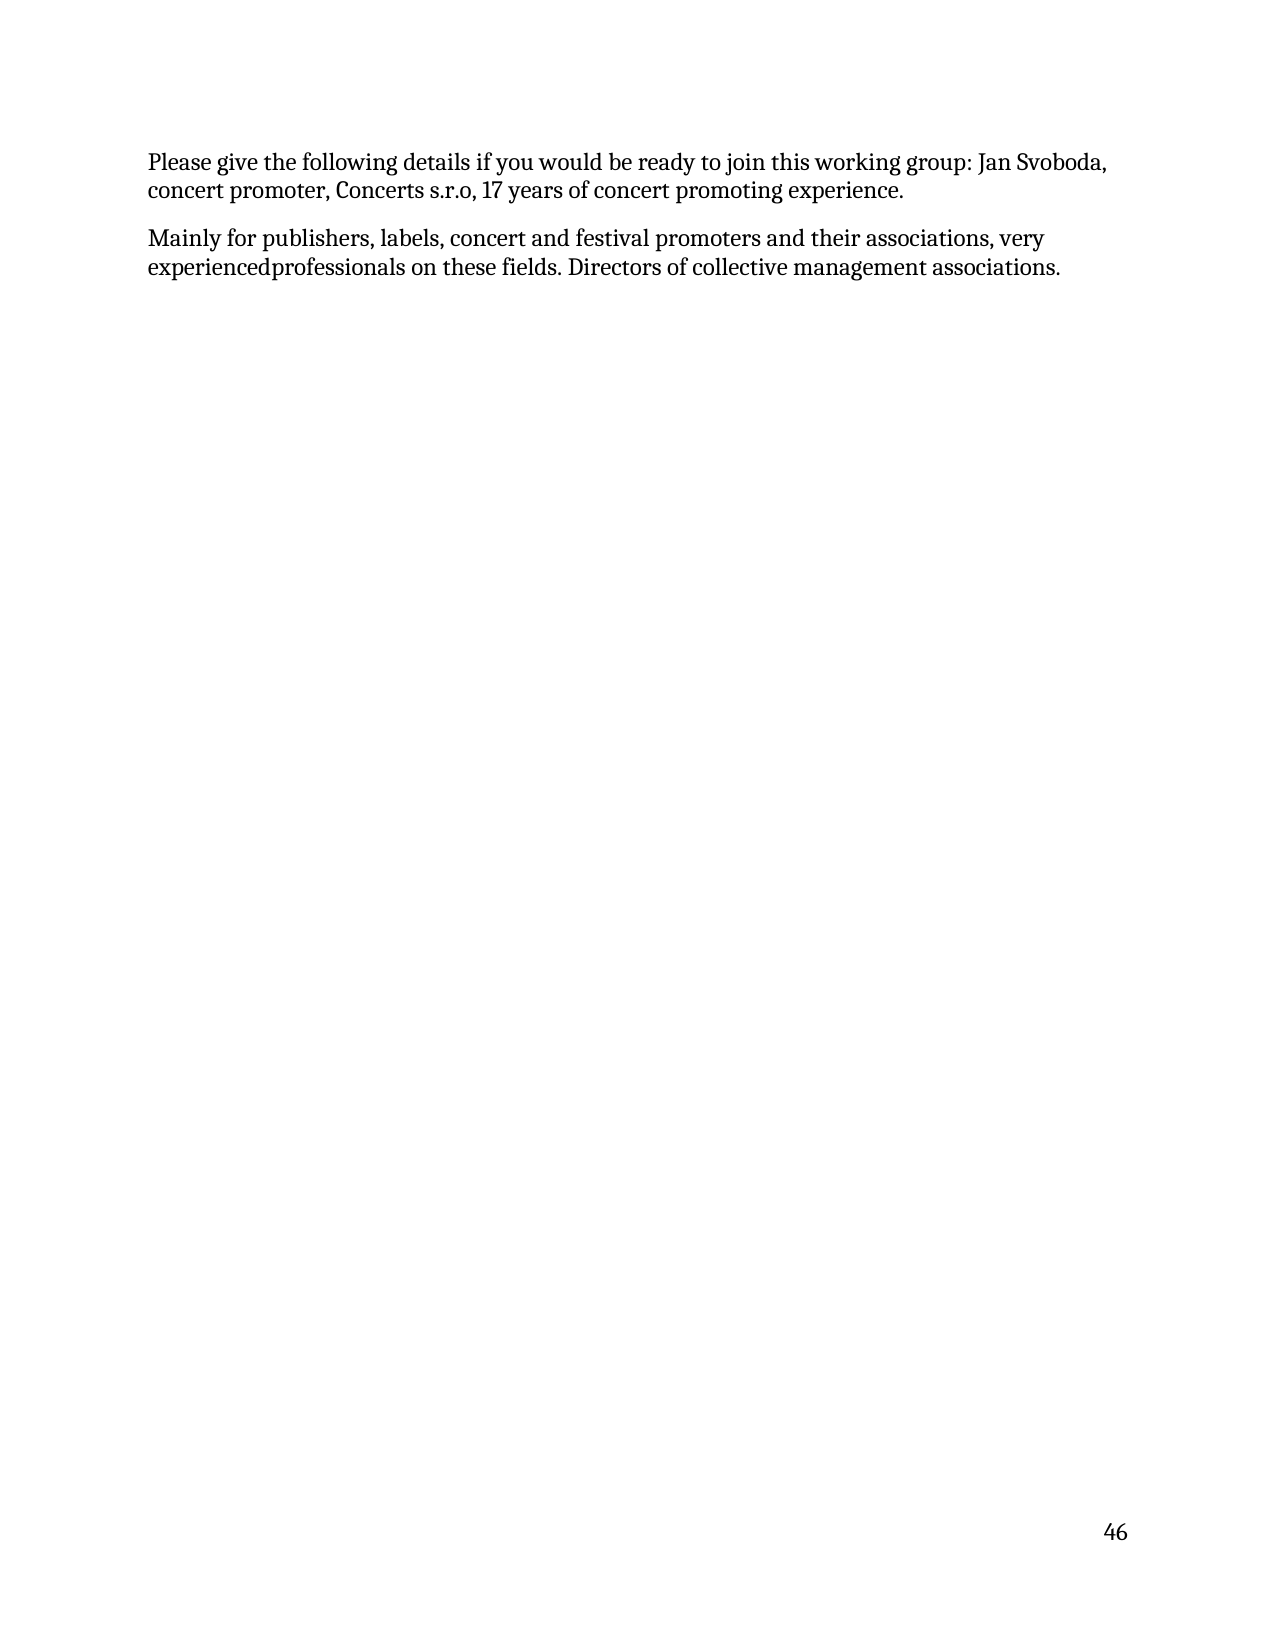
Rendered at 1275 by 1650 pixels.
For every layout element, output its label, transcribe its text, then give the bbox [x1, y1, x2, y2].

text Mainly for publishers, labels, concert and festival promoters and their associations, very experiencedprofessionals on these fields. Directors of collective management associations. [148, 224, 1127, 281]
text Please give the following details if you would be ready to join this working group: Jan Svoboda, concert promoter, Concerts s.r.o, 17 years of concert promoting experience. [148, 148, 1127, 205]
